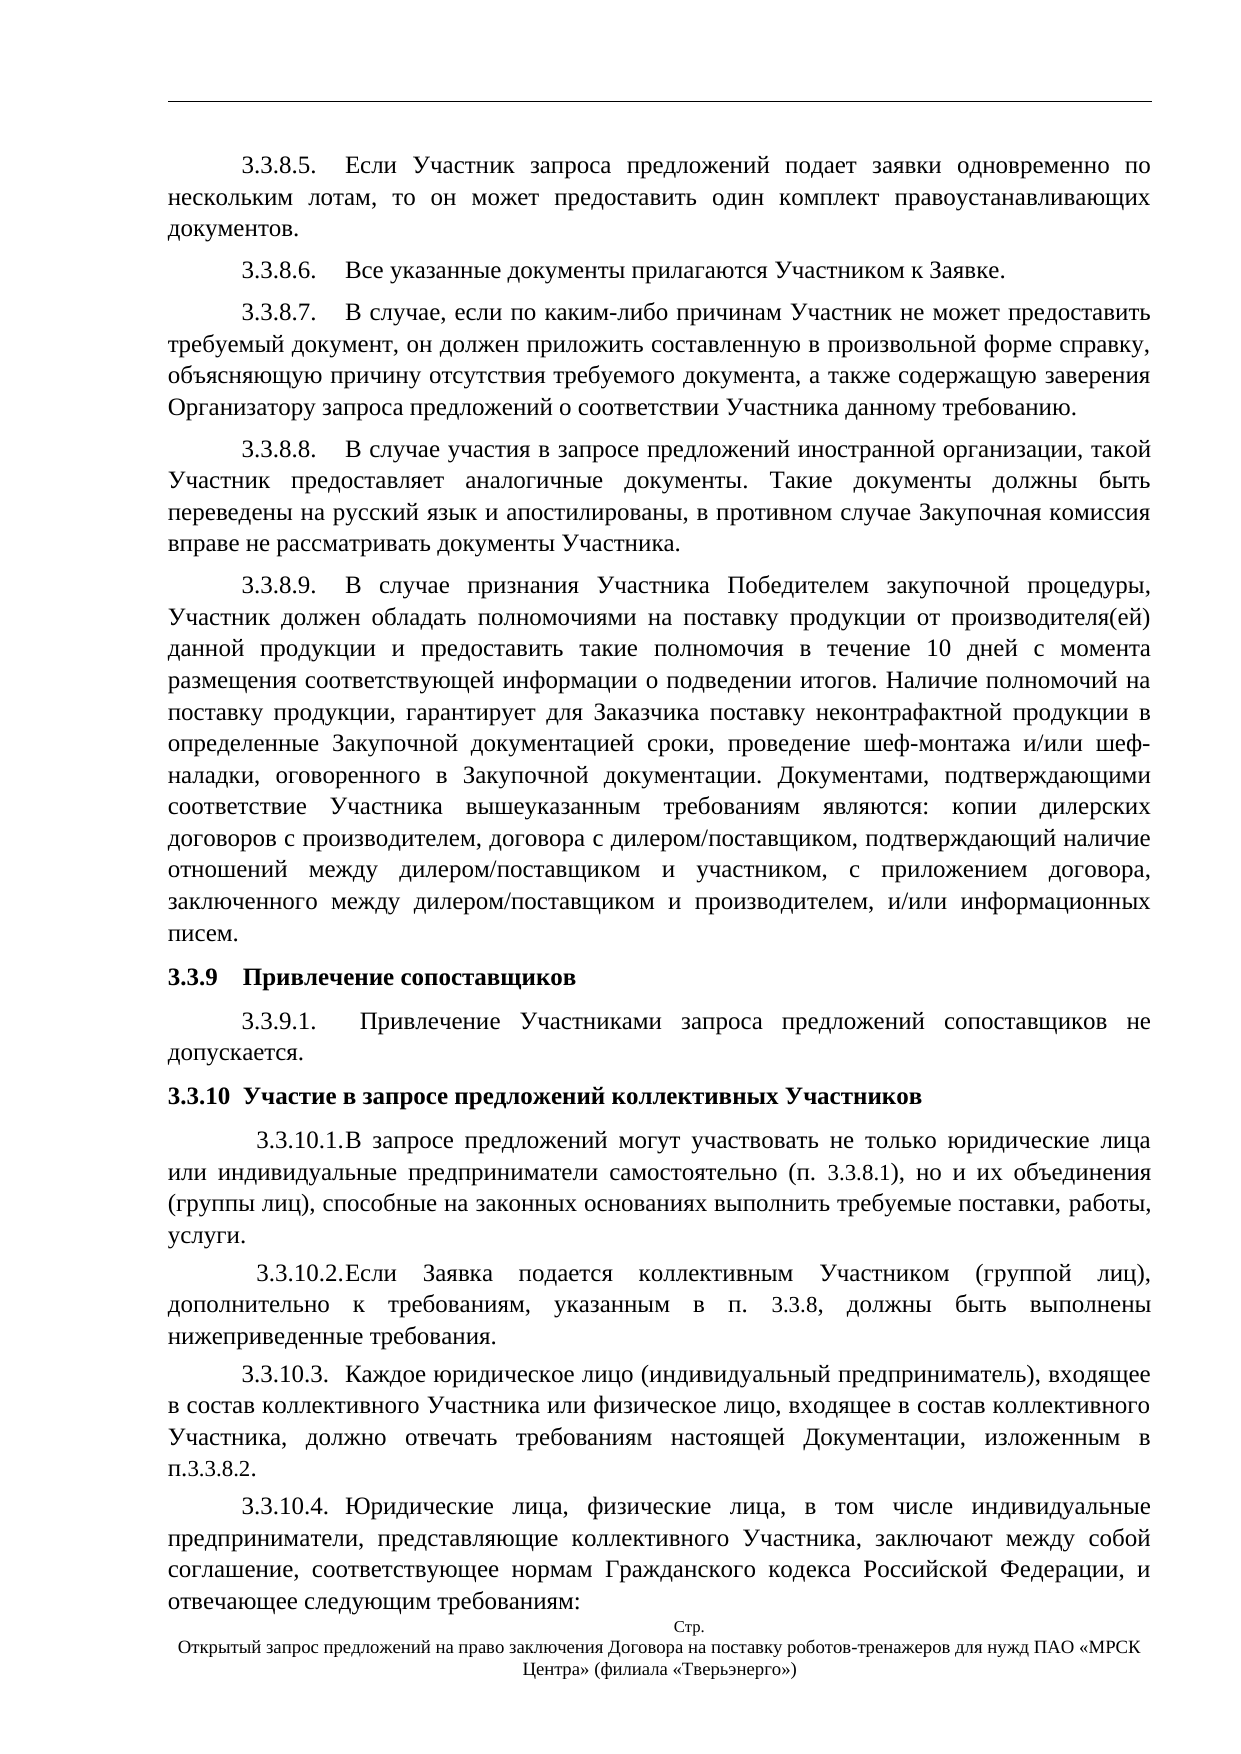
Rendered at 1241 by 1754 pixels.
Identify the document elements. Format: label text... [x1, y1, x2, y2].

list В случае, если по каким-либо причинам Участник не может предоставить требуемый документ, он должен приложить составленную в произвольной форме справку, объясняющую причину отсутствия требуемого документа, а также содержащую заверения Организатору запроса предложений о соответствии Участника данному требованию. [168, 297, 1152, 421]
list В случае признания Участника Победителем закупочной процедуры, Участник должен обладать полномочиями на поставку продукции от производителя(ей) данной продукции и предоставить такие полномочия в течение 10 дней с момента размещения соответствующей информации о подведении итогов. Наличие полномочий на поставку продукции, гарантирует для Заказчика поставку неконтрафактной продукции в определенные Закупочной документацией сроки, проведение шеф-монтажа и/или шеф-наладки, оговоренного в Закупочной документации. Документами, подтверждающими соответствие Участника вышеуказанным требованиям являются: копии дилерских договоров с производителем, договора с дилером/поставщиком, подтверждающий наличие отношений между дилером/поставщиком и участником, с приложением договора, заключенного между дилером/поставщиком и производителем, и/или информационных писем. [168, 570, 1152, 946]
list Привлечение Участниками запроса предложений сопоставщиков не допускается. [168, 1006, 1152, 1066]
subtitle Привлечение сопоставщиков [168, 962, 1152, 990]
list Юридические лица, физические лица, в том числе индивидуальные предприниматели, представляющие коллективного Участника, заключают между собой соглашение, соответствующее нормам Гражданского кодекса Российской Федерации, и отвечающее следующим требованиям: [168, 1491, 1152, 1615]
list Каждое юридическое лицо (индивидуальный предприниматель), входящее в состав коллективного Участника или физическое лицо, входящее в состав коллективного Участника, должно отвечать требованиям настоящей Документации, изложенным в п.3.3.8.2. [168, 1359, 1152, 1482]
subtitle Участие в запросе предложений коллективных Участников [168, 1081, 1152, 1110]
list В запросе предложений могут участвовать не только юридические лица или индивидуальные предприниматели самостоятельно (п. 3.3.8.1), но и их объединения (группы лиц), способные на законных основаниях выполнить требуемые поставки, работы, услуги. [168, 1125, 1152, 1249]
list Если Участник запроса предложений подает заявки одновременно по нескольким лотам, то он может предоставить один комплект правоустанавливающих документов. [168, 150, 1152, 242]
list Все указанные документы прилагаются Участником к Заявке. [168, 255, 1152, 284]
list Если Заявка подается коллективным Участником (группой лиц), дополнительно к требованиям, указанным в п. 3.3.8, должны быть выполнены нижеприведенные требования. [168, 1258, 1152, 1350]
list В случае участия в запросе предложений иностранной организации, такой Участник предоставляет аналогичные документы. Такие документы должны быть переведены на русский язык и апостилированы, в противном случае Закупочная комиссия вправе не рассматривать документы Участника. [168, 434, 1152, 557]
